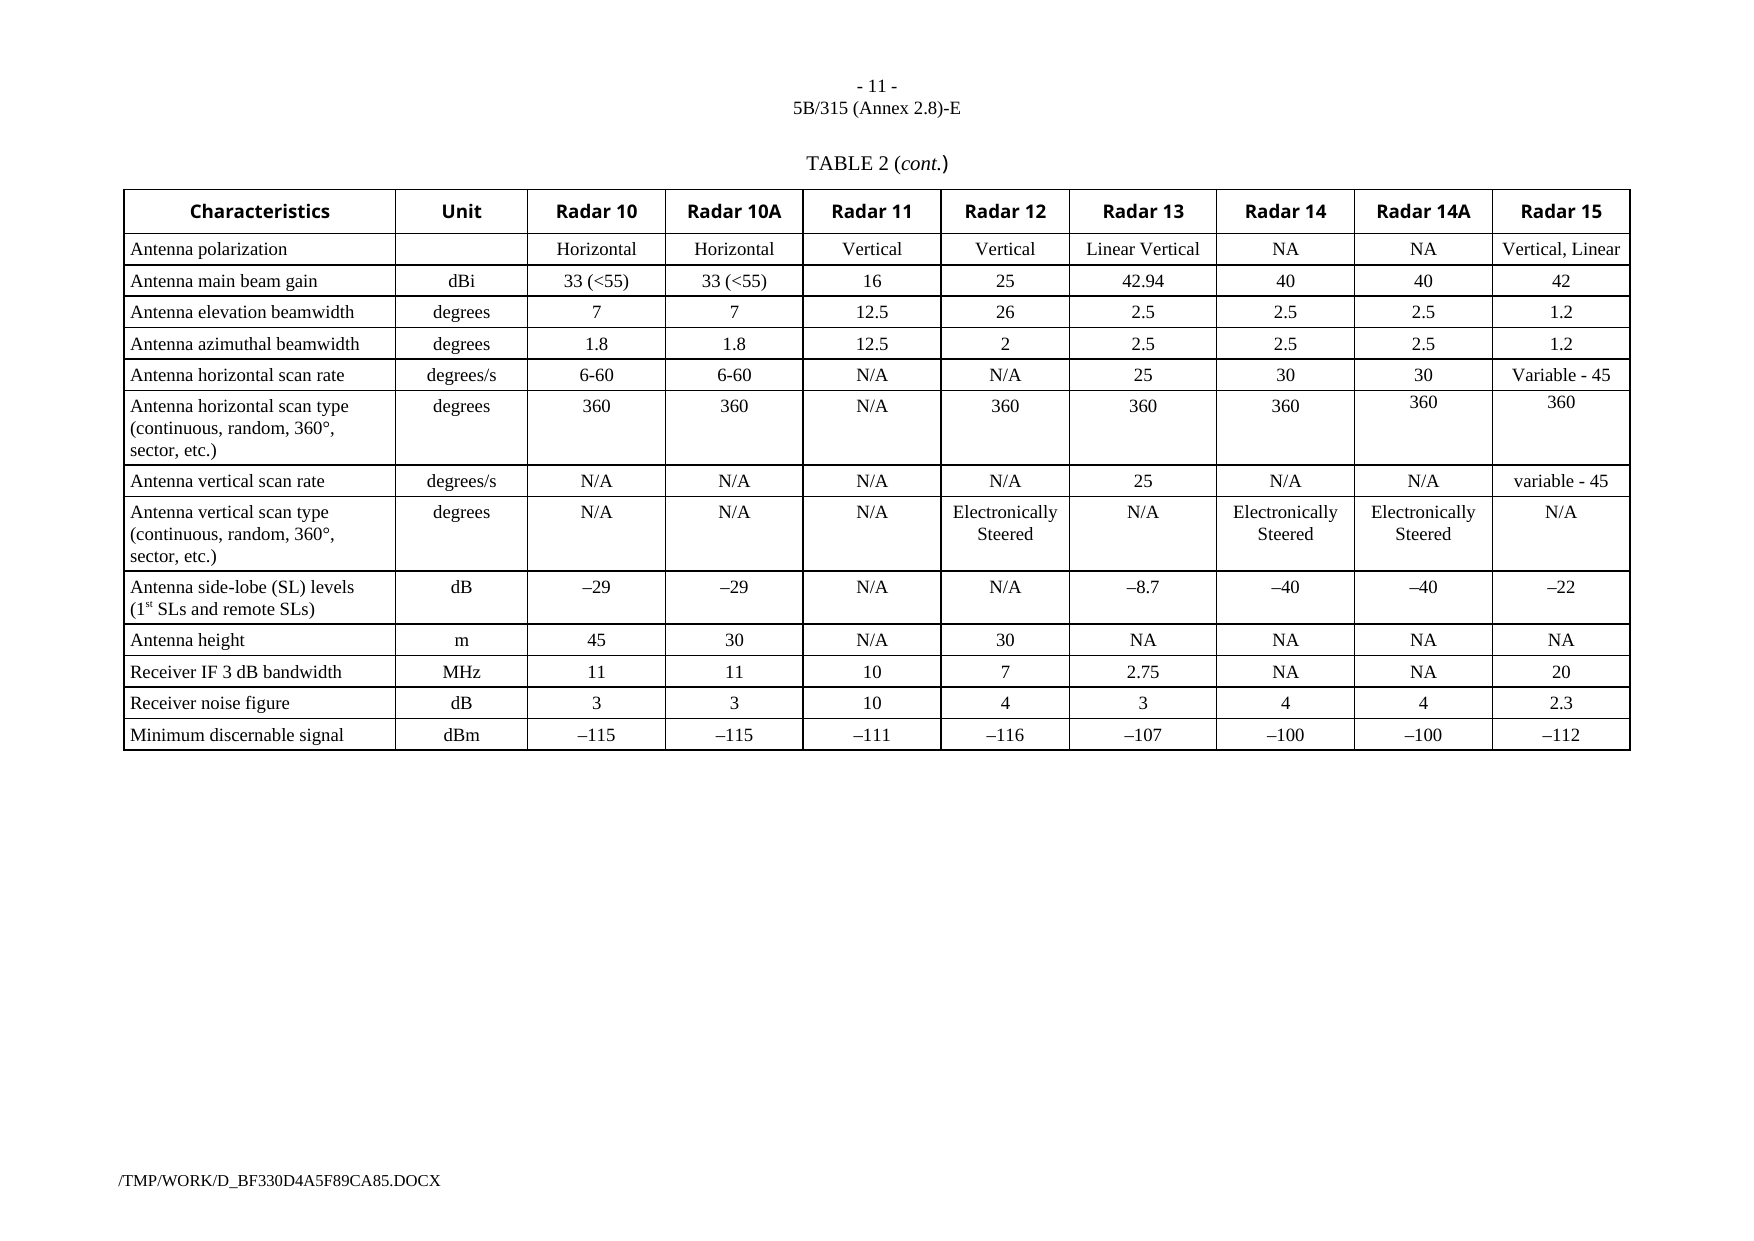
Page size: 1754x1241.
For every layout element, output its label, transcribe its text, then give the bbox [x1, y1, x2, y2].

table_cell –29 [666, 572, 802, 623]
table_cell Variable - 45 [1493, 360, 1629, 390]
table_header Radar 13 [1070, 190, 1216, 232]
table_cell 40 [1355, 266, 1492, 295]
table_cell NA [1070, 625, 1216, 655]
table_cell 360 [666, 391, 802, 464]
table_cell m [396, 625, 527, 655]
table_header Radar 12 [942, 190, 1069, 232]
table_cell NA [1217, 625, 1354, 655]
table_cell N/A [942, 360, 1069, 390]
table_cell 7 [942, 656, 1069, 686]
table_cell degrees [396, 328, 527, 358]
table_cell 2.5 [1217, 297, 1354, 327]
table_cell 2.5 [1355, 328, 1492, 358]
table_cell 4 [942, 688, 1069, 718]
table_cell –40 [1217, 572, 1354, 623]
table_cell 4 [1355, 688, 1492, 718]
table_cell Receiver IF 3 dB bandwidth [125, 656, 395, 686]
table_cell Antenna vertical scan rate [125, 466, 395, 496]
table_cell Vertical, Linear [1493, 234, 1629, 264]
table_cell 10 [804, 688, 940, 718]
table_cell N/A [804, 466, 940, 496]
table_cell degrees/s [396, 466, 527, 496]
table_cell variable - 45 [1493, 466, 1629, 496]
table_cell Antenna height [125, 625, 395, 655]
table_cell Antenna elevation beamwidth [125, 297, 395, 327]
table_cell NA [1355, 625, 1492, 655]
table_header Characteristics [125, 190, 395, 232]
table_cell 3 [528, 688, 665, 718]
table_cell 360 [1070, 391, 1216, 464]
table_cell 1.2 [1493, 328, 1629, 358]
table_cell 25 [1070, 466, 1216, 496]
table_cell Receiver noise figure [125, 688, 395, 718]
table_cell 25 [942, 266, 1069, 295]
table_cell 7 [528, 297, 665, 327]
table_cell Electronically Steered [1217, 497, 1354, 570]
table_cell –107 [1070, 719, 1216, 749]
table_header Radar 10A [666, 190, 802, 232]
table_cell N/A [528, 497, 665, 570]
table_cell 30 [1217, 360, 1354, 390]
table_cell 26 [942, 297, 1069, 327]
table_cell –100 [1217, 719, 1354, 749]
table_cell NA [1355, 234, 1492, 264]
table_cell N/A [942, 572, 1069, 623]
table_cell NA [1493, 625, 1629, 655]
table_cell N/A [1355, 466, 1492, 496]
table_cell 7 [666, 297, 802, 327]
table_header Radar 15 [1493, 190, 1629, 232]
table_cell 360 [942, 391, 1069, 464]
table_cell 2.5 [1217, 328, 1354, 358]
table_cell degrees [396, 497, 527, 570]
table_cell N/A [804, 572, 940, 623]
table_cell NA [1217, 234, 1354, 264]
table_cell 2.75 [1070, 656, 1216, 686]
table_cell 42 [1493, 266, 1629, 295]
table_cell Vertical [804, 234, 940, 264]
table_cell 20 [1493, 656, 1629, 686]
table_cell N/A [528, 466, 665, 496]
table_cell Antenna side-lobe (SL) levels (1st SLs and remote SLs) [125, 572, 395, 623]
table_cell degrees [396, 297, 527, 327]
table_cell 25 [1070, 360, 1216, 390]
table_cell Antenna vertical scan type (continuous, random, 360°, sector, etc.) [125, 497, 395, 570]
table_cell Minimum discernable signal [125, 719, 395, 749]
table_cell Antenna azimuthal beamwidth [125, 328, 395, 358]
table_cell 11 [528, 656, 665, 686]
table_cell –100 [1355, 719, 1492, 749]
table_header Unit [396, 190, 527, 232]
table_header Radar 11 [804, 190, 940, 232]
table_cell 2 [942, 328, 1069, 358]
table_cell 12.5 [804, 297, 940, 327]
table_cell MHz [396, 656, 527, 686]
table_cell Electronically Steered [1355, 497, 1492, 570]
table_header Radar 10 [528, 190, 665, 232]
table_cell 360 [1355, 391, 1492, 464]
table_cell Antenna polarization [125, 234, 395, 264]
table_cell dBi [396, 266, 527, 295]
table_cell 360 [1217, 391, 1354, 464]
table_cell 2.3 [1493, 688, 1629, 718]
table_cell N/A [804, 360, 940, 390]
table_cell 30 [1355, 360, 1492, 390]
table_cell N/A [1493, 497, 1629, 570]
table_cell dB [396, 688, 527, 718]
table_cell 4 [1217, 688, 1354, 718]
table_cell 3 [666, 688, 802, 718]
text TABLE 2 (cont.) [118, 148, 1636, 176]
table_cell 12.5 [804, 328, 940, 358]
table_cell N/A [804, 625, 940, 655]
table_cell 11 [666, 656, 802, 686]
table_cell Horizontal [528, 234, 665, 264]
table_cell 360 [528, 391, 665, 464]
table_cell 30 [942, 625, 1069, 655]
table_cell N/A [804, 391, 940, 464]
table_cell NA [1355, 656, 1492, 686]
table_cell 360 [1493, 391, 1629, 464]
table_cell dBm [396, 719, 527, 749]
table_cell [396, 234, 527, 264]
table_cell –115 [666, 719, 802, 749]
table_cell Antenna horizontal scan type (continuous, random, 360°, sector, etc.) [125, 391, 395, 464]
table_cell 45 [528, 625, 665, 655]
table_cell –22 [1493, 572, 1629, 623]
table_cell N/A [804, 497, 940, 570]
table_cell –40 [1355, 572, 1492, 623]
table_cell –115 [528, 719, 665, 749]
table_cell 3 [1070, 688, 1216, 718]
table_cell 1.8 [666, 328, 802, 358]
table_cell N/A [1217, 466, 1354, 496]
table_cell –8.7 [1070, 572, 1216, 623]
table_cell dB [396, 572, 527, 623]
table_cell 30 [666, 625, 802, 655]
table_cell 2.5 [1070, 297, 1216, 327]
table_cell Horizontal [666, 234, 802, 264]
table_cell 40 [1217, 266, 1354, 295]
table_cell Antenna main beam gain [125, 266, 395, 295]
table_cell 42.94 [1070, 266, 1216, 295]
table_cell –116 [942, 719, 1069, 749]
table_cell N/A [942, 466, 1069, 496]
table_cell 2.5 [1070, 328, 1216, 358]
table_cell 1.2 [1493, 297, 1629, 327]
table_cell Electronically Steered [942, 497, 1069, 570]
table_cell Antenna horizontal scan rate [125, 360, 395, 390]
table_cell –29 [528, 572, 665, 623]
table_cell 33 (<55) [666, 266, 802, 295]
table_cell 10 [804, 656, 940, 686]
table_cell N/A [666, 466, 802, 496]
table_cell degrees/s [396, 360, 527, 390]
table_header Radar 14 [1217, 190, 1354, 232]
table_cell 6-60 [666, 360, 802, 390]
table_cell NA [1217, 656, 1354, 686]
table_cell –111 [804, 719, 940, 749]
table_cell degrees [396, 391, 527, 464]
table_header Radar 14A [1355, 190, 1492, 232]
table_cell N/A [1070, 497, 1216, 570]
table_cell Vertical [942, 234, 1069, 264]
table_cell 6-60 [528, 360, 665, 390]
table_cell –112 [1493, 719, 1629, 749]
table_cell N/A [666, 497, 802, 570]
table_cell 16 [804, 266, 940, 295]
table_cell 33 (<55) [528, 266, 665, 295]
table_cell Linear Vertical [1070, 234, 1216, 264]
table_cell 2.5 [1355, 297, 1492, 327]
table_cell 1.8 [528, 328, 665, 358]
